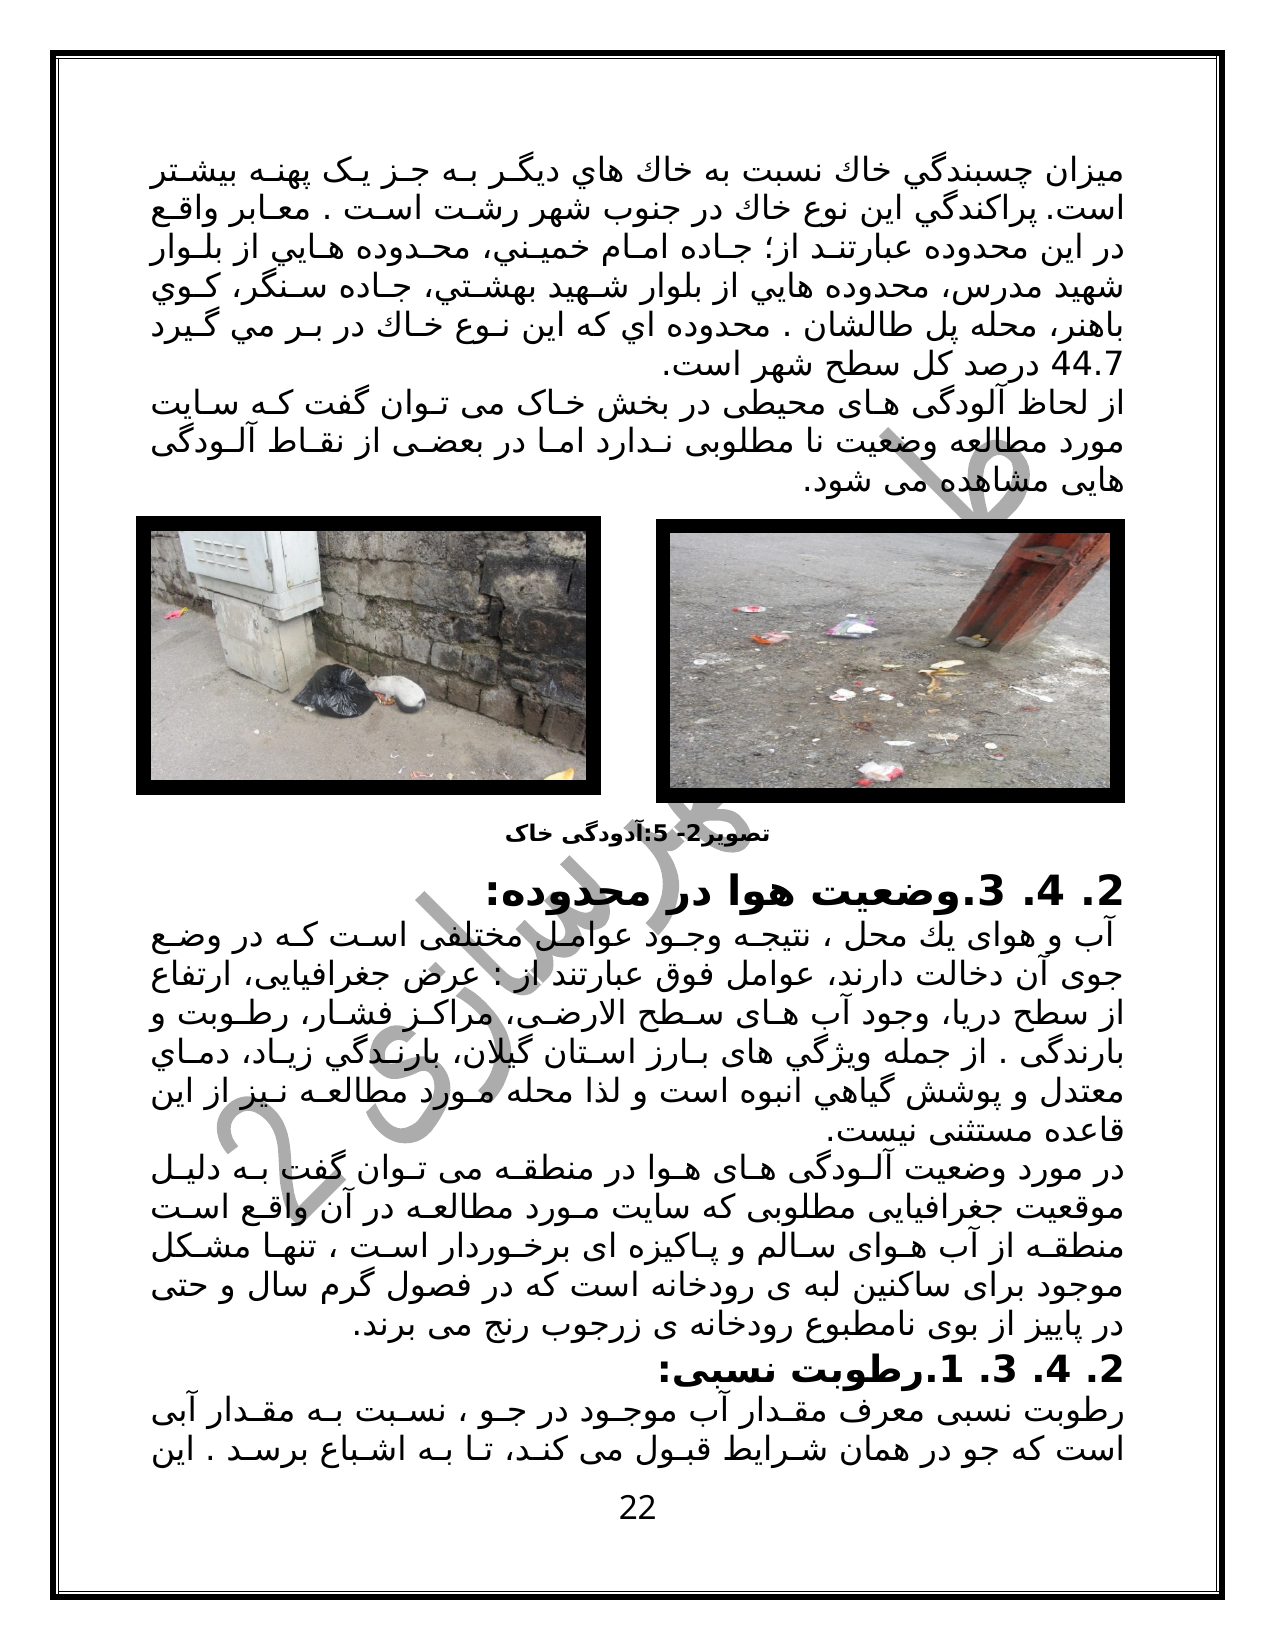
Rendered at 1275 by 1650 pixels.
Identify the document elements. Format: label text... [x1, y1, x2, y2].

subtitle 2. 4. 3. 1.رطوبت نسبی: [150, 1347, 1125, 1391]
text آب و هوای یك محل ، نتیجه وجود عوامل مختلفی است که در وضع جوی آن دخالت دارند، عوامل فوق عبارتند از : عرض جغرافیایی، ارتفاع از سطح دریا، وجود آب های سطح الارضی، مراکز فشار، رطوبت و بارندگی . از جمله ويژگي های بارز استان گیلان، بارندگي زياد، دماي معتدل و پوشش گياهي انبوه است و لذا محله مورد مطالعه نیز از این قاعده مستثنی نیست. [150, 916, 1125, 1149]
picture [670, 533, 1110, 788]
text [150, 1391, 1125, 1469]
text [150, 150, 1125, 383]
subtitle 2. 4. 3.وضعیت هوا در محدوده: [150, 867, 1125, 916]
text در مورد وضعیت آلودگی های هوا در منطقه می توان گفت به دلیل موقعیت جغرافیایی مطلوبی که سایت مورد مطالعه در آن واقع است منطقه از آب هوای سالم و پاکیزه ای برخوردار است ، تنها مشکل موجود برای ساکنین لبه ی رودخانه است که در فصول گرم سال و حتی در پاییز از بوی نامطبوع رودخانه ی زرجوب رنج می برند. [150, 1149, 1125, 1343]
picture [151, 531, 586, 780]
text از لحاظ آلودگی های محیطی در بخش خاک می توان گفت که سایت مورد مطالعه وضعیت نا مطلوبی ندارد اما در بعضی از نقاط آلودگی هایی مشاهده می شود. [150, 383, 1125, 500]
